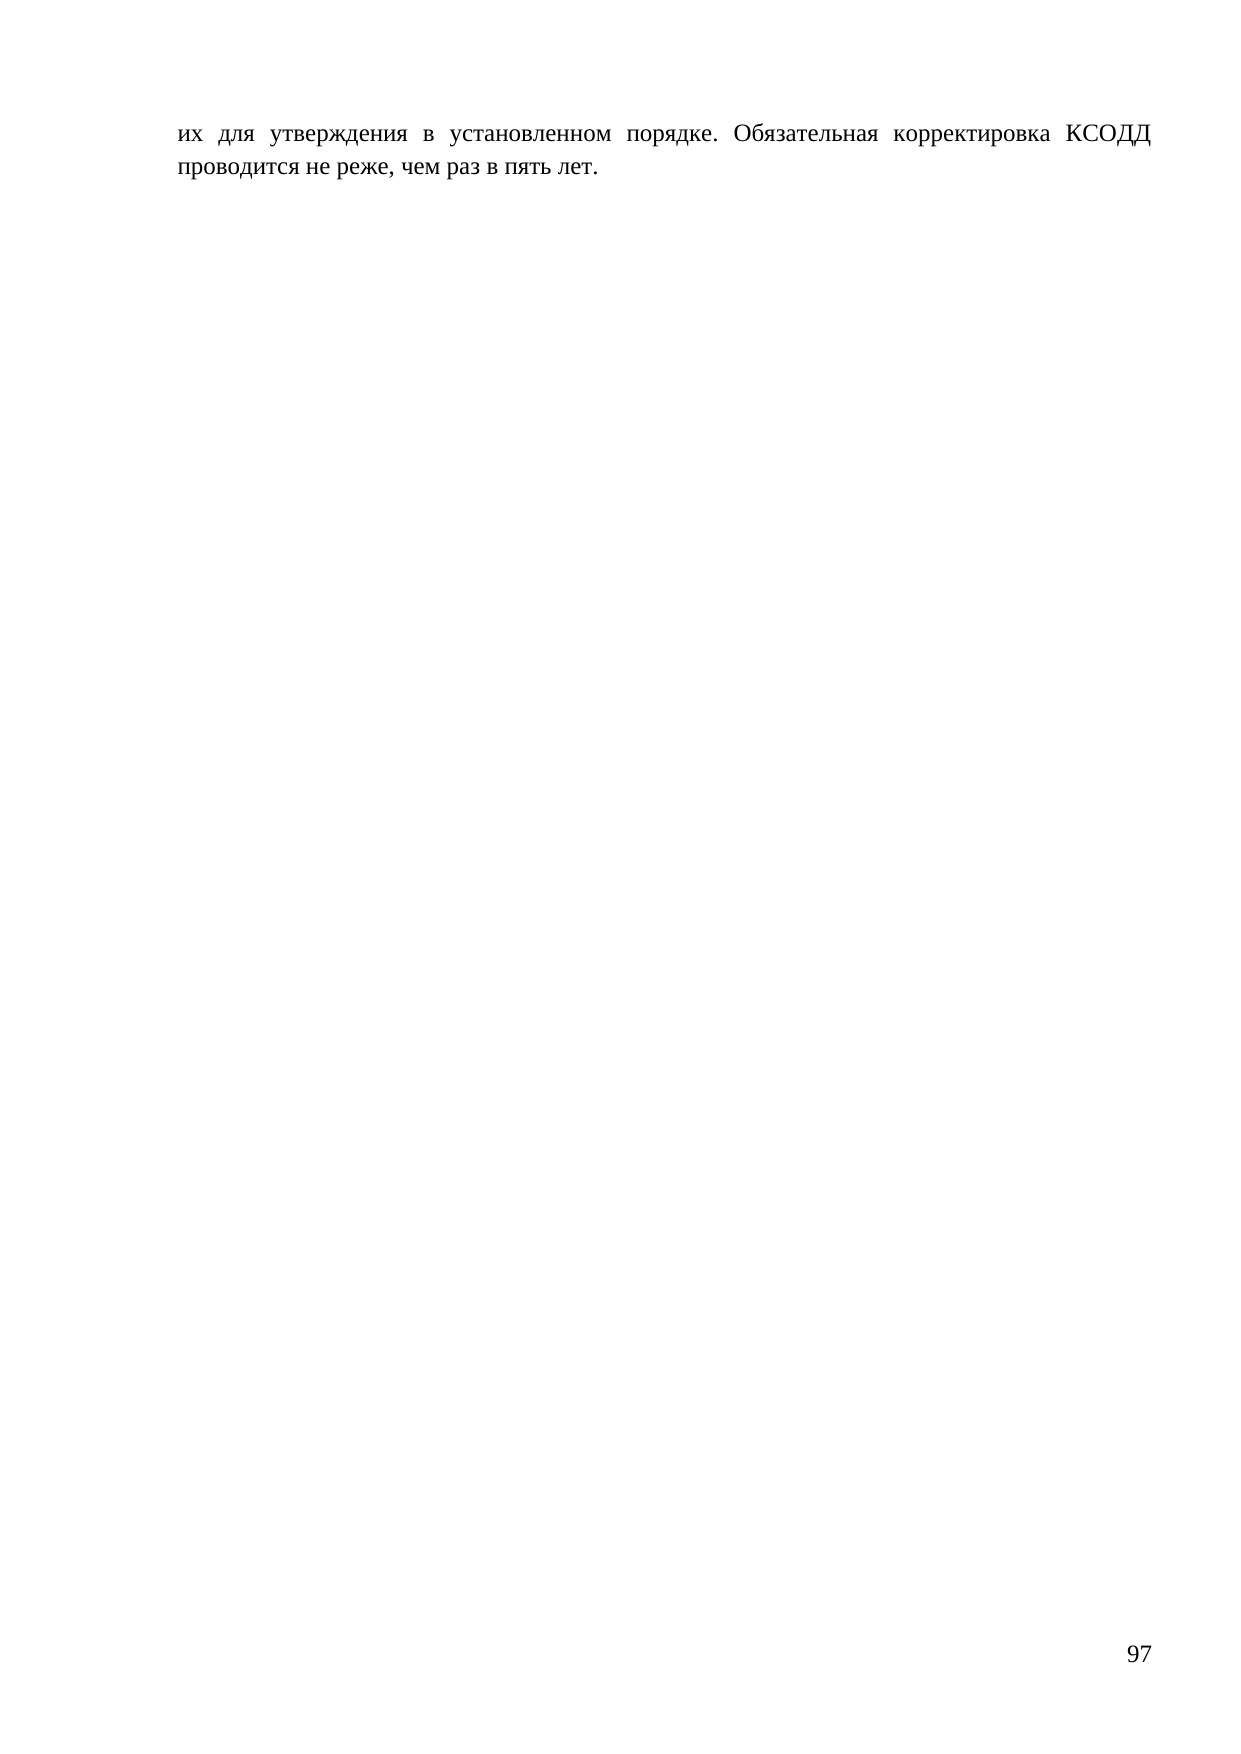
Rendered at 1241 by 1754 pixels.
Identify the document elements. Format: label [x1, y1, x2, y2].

text [177, 118, 1152, 180]
